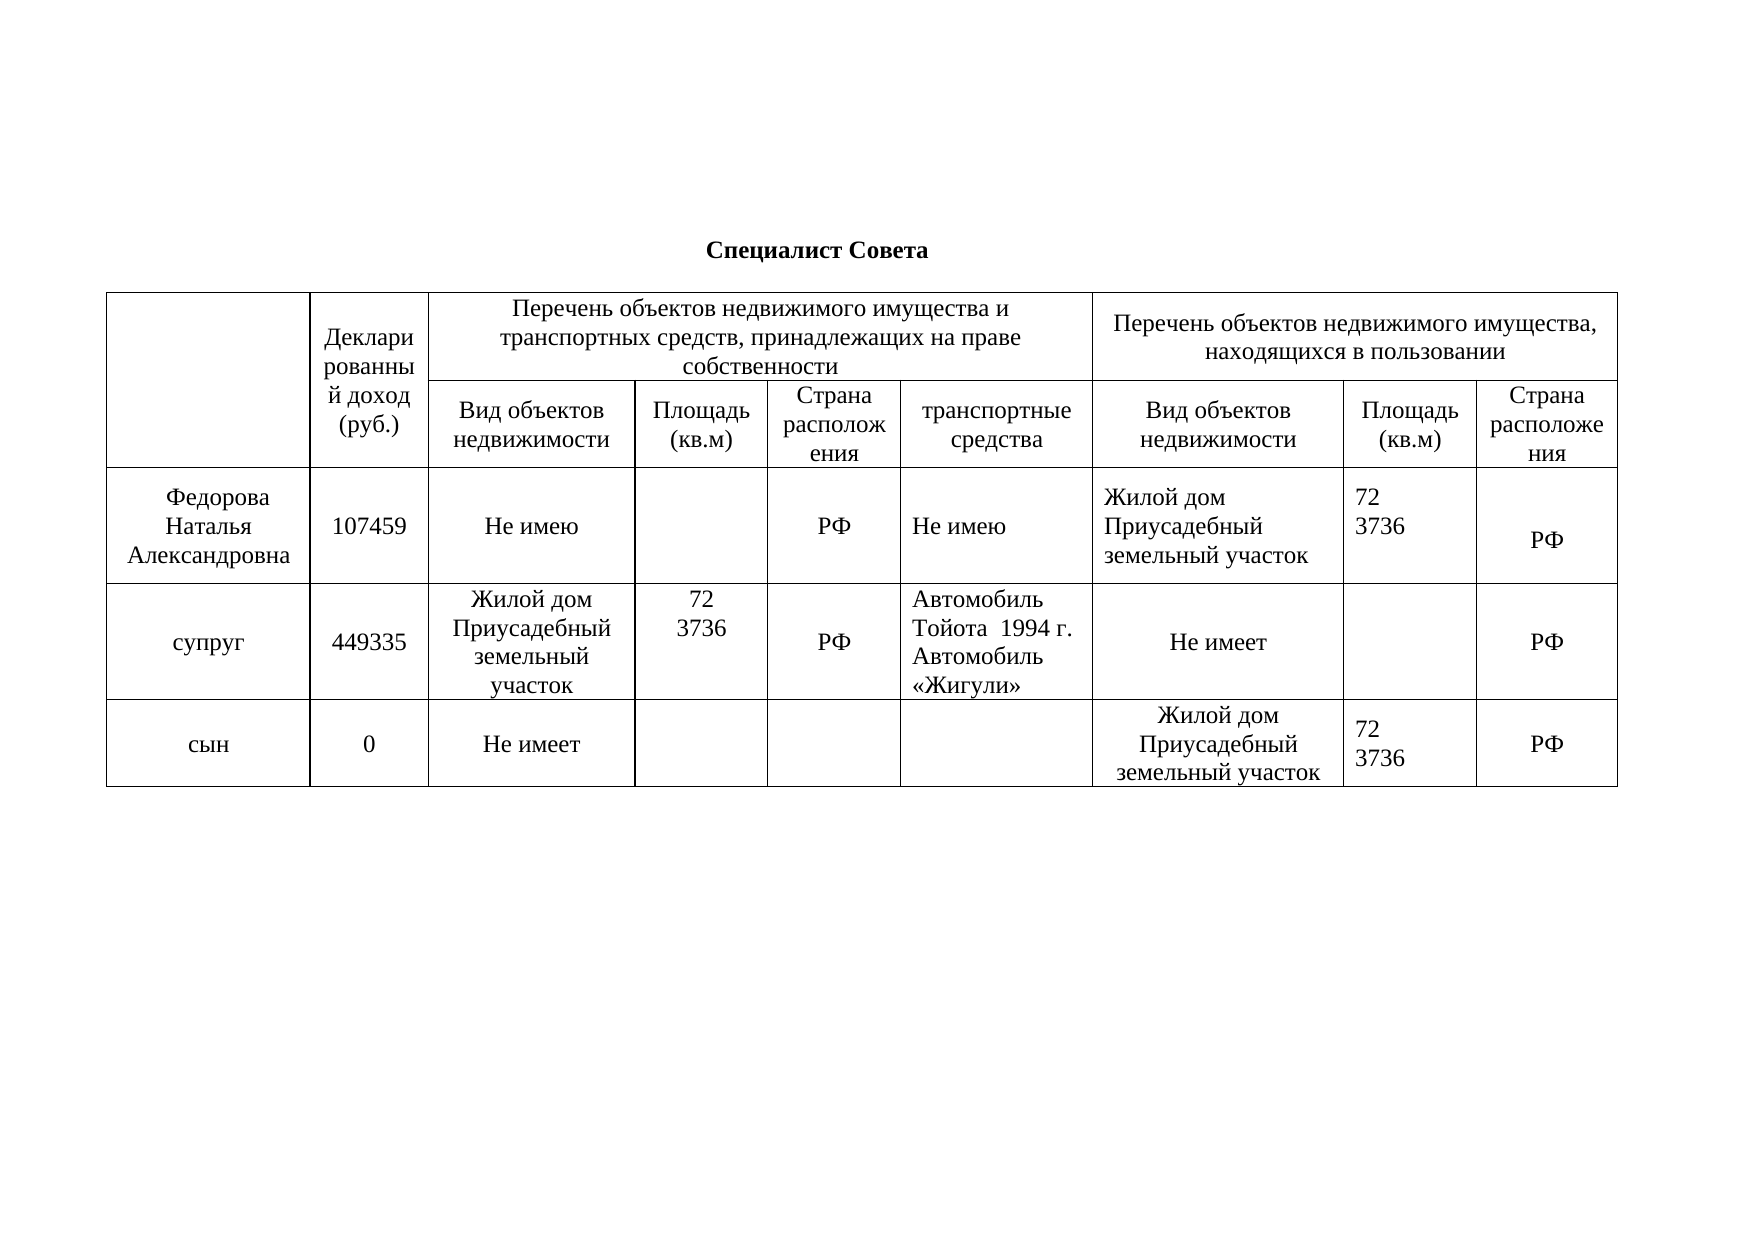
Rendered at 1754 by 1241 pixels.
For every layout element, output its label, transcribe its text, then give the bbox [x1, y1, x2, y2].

table_cell [768, 700, 900, 786]
table_header Декларированный доход (руб.) [311, 293, 428, 467]
table_cell [636, 468, 767, 583]
table_cell Жилой дом Приусадебный земельный участок [429, 584, 634, 699]
table_cell 72 3736 [1344, 468, 1476, 583]
table_cell 72 3736 [636, 584, 767, 699]
table_cell 449335 [311, 584, 428, 699]
table_cell Страна расположения [1477, 381, 1617, 467]
table_cell Жилой дом Приусадебный земельный участок [1093, 700, 1343, 786]
table_cell Не имеет [429, 700, 634, 786]
table_cell Страна расположения [768, 381, 900, 467]
table_cell Вид объектов недвижимости [429, 381, 634, 467]
table_cell Вид объектов недвижимости [1093, 381, 1343, 467]
text Специалист Совета [118, 235, 1636, 263]
table_cell [636, 700, 767, 786]
table_cell Площадь (кв.м) [1344, 381, 1476, 467]
table_cell [901, 700, 1092, 786]
table_cell Не имею [901, 468, 1092, 583]
table_cell РФ [768, 468, 900, 583]
table_cell Не имею [429, 468, 634, 583]
table_cell супруг [107, 584, 309, 699]
table_header Перечень объектов недвижимого имущества и транспортных средств, принадлежащих на праве собственности [429, 293, 1092, 379]
table_cell Автомобиль Тойота . Автомобиль «Жигули» [901, 584, 1092, 699]
table_header Перечень объектов недвижимого имущества, находящихся в пользовании [1093, 293, 1617, 379]
table_cell РФ [768, 584, 900, 699]
table_cell транспортные средства [901, 381, 1092, 467]
table_cell РФ [1477, 468, 1617, 583]
table_cell Жилой дом Приусадебный земельный участок [1093, 468, 1343, 583]
table_header [107, 293, 309, 467]
table_cell Площадь (кв.м) [636, 381, 767, 467]
table_cell сын [107, 700, 309, 786]
table_cell РФ [1477, 700, 1617, 786]
table_cell Не имеет [1093, 584, 1343, 699]
table_cell Федорова Наталья Александровна [107, 468, 309, 583]
table_cell 0 [311, 700, 428, 786]
table_cell РФ [1477, 584, 1617, 699]
table_cell 107459 [311, 468, 428, 583]
table_cell 72 3736 [1344, 700, 1476, 786]
table_cell [1344, 584, 1476, 699]
